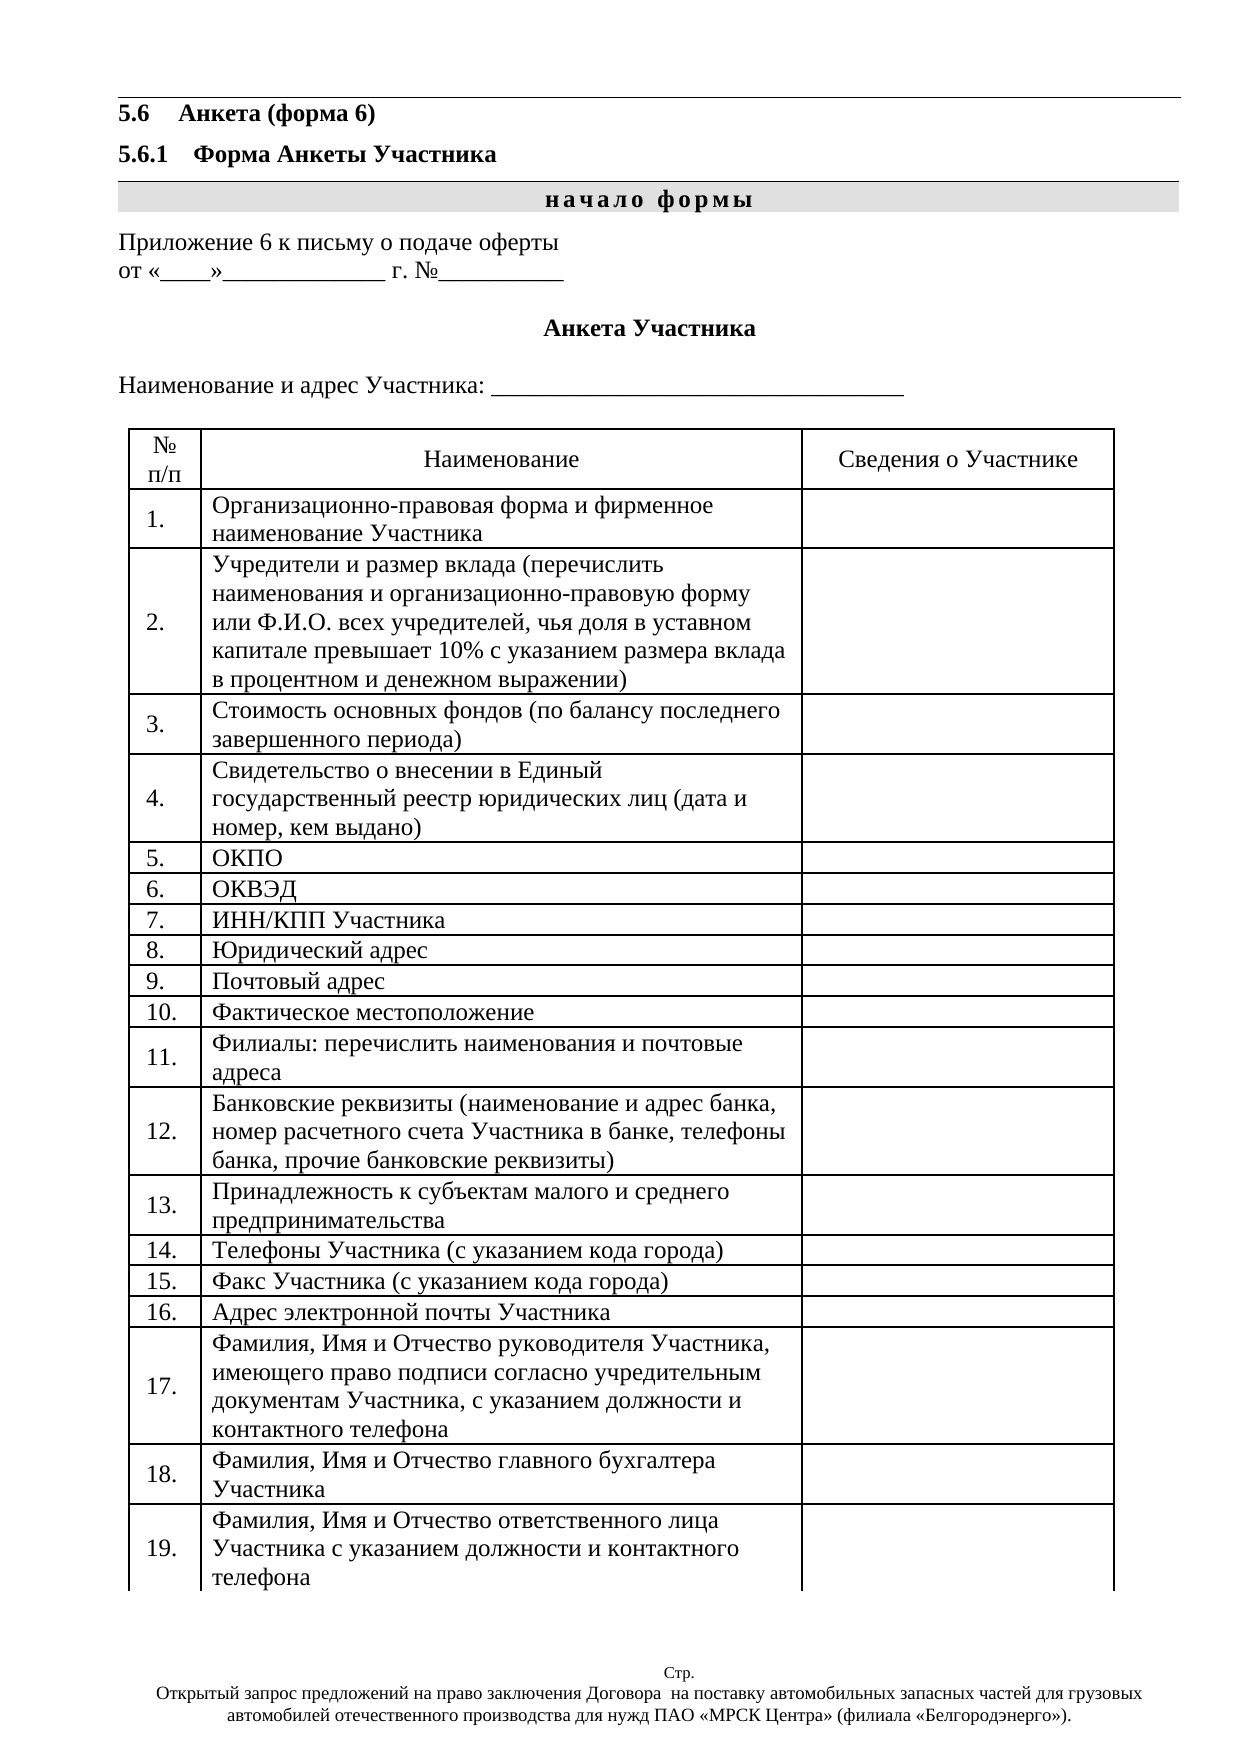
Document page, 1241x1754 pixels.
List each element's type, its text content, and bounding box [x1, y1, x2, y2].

table_cell [130, 1445, 200, 1503]
table_cell [130, 490, 200, 547]
table_cell [130, 695, 200, 753]
table_cell [803, 1297, 1113, 1326]
table_cell [803, 966, 1113, 995]
table_cell [130, 936, 200, 964]
table_cell [130, 1088, 200, 1174]
table_cell [803, 1328, 1113, 1443]
table_cell [803, 1028, 1113, 1086]
table_cell [130, 1236, 200, 1264]
text Наименование и адрес Участника: _________________________________ [118, 371, 1181, 399]
table_cell Телефоны Участника (с указанием кода города) [202, 1236, 801, 1264]
table_cell [803, 1088, 1113, 1174]
table_header № п/п [130, 430, 200, 488]
table_cell [130, 1328, 200, 1443]
table_cell [803, 549, 1113, 693]
table_cell Фамилия, Имя и Отчество ответственного лица Участника с указанием должности и контактного телефона [202, 1505, 801, 1591]
table_cell [803, 1176, 1113, 1233]
table_cell [803, 936, 1113, 964]
table_cell Факс Участника (с указанием кода города) [202, 1266, 801, 1295]
table_cell [130, 755, 200, 841]
table_cell [803, 843, 1113, 872]
table_cell Фактическое местоположение [202, 997, 801, 1026]
table_cell [130, 997, 200, 1026]
table_cell ОКВЭД [202, 874, 801, 903]
table_cell [130, 843, 200, 872]
table_cell [130, 1266, 200, 1295]
table_cell ОКПО [202, 843, 801, 872]
table_cell [803, 1266, 1113, 1295]
table_cell [130, 874, 200, 903]
subtitle Форма Анкеты Участника [118, 139, 1181, 168]
table_cell [130, 1297, 200, 1326]
table_cell [130, 966, 200, 995]
text Анкета Участника [118, 313, 1181, 342]
table_cell [803, 755, 1113, 841]
table_cell Принадлежность к субъектам малого и среднего предпринимательства [202, 1176, 801, 1233]
table_header Сведения о Участнике [803, 430, 1113, 488]
table_cell [130, 1505, 200, 1591]
table_cell [803, 874, 1113, 903]
table_cell ИНН/КПП Участника [202, 905, 801, 933]
table_cell Свидетельство о внесении в Единый государственный реестр юридических лиц (дата и номер, кем выдано) [202, 755, 801, 841]
table_cell [130, 549, 200, 693]
table_cell [803, 1505, 1113, 1591]
subtitle Анкета (форма 6) [118, 98, 1181, 127]
table_cell Стоимость основных фондов (по балансу последнего завершенного периода) [202, 695, 801, 753]
table_cell Почтовый адрес [202, 966, 801, 995]
table_cell Банковские реквизиты (наименование и адрес банка, номер расчетного счета Участника в банке, телефоны банка, прочие банковские реквизиты) [202, 1088, 801, 1174]
table_cell [803, 1236, 1113, 1264]
table_cell [803, 1445, 1113, 1503]
table_cell Организационно-правовая форма и фирменное наименование Участника [202, 490, 801, 547]
text Приложение 6 к письму о подаче оферты от «____»_____________ г. №__________ [118, 227, 1181, 284]
table_cell Фамилия, Имя и Отчество руководителя Участника, имеющего право подписи согласно учредительным документам Участника, с указанием должности и контактного телефона [202, 1328, 801, 1443]
table_cell Филиалы: перечислить наименования и почтовые адреса [202, 1028, 801, 1086]
table_cell [130, 905, 200, 933]
table_cell [803, 695, 1113, 753]
table_cell Адрес электронной почты Участника [202, 1297, 801, 1326]
table_cell Учредители и размер вклада (перечислить наименования и организационно-правовую форму или Ф.И.О. всех учредителей, чья доля в уставном капитале превышает 10% с указанием размера вклада в процентном и денежном выражении) [202, 549, 801, 693]
table_header Наименование [202, 430, 801, 488]
table_cell Юридический адрес [202, 936, 801, 964]
table_cell [130, 1176, 200, 1233]
table_cell [803, 997, 1113, 1026]
table_cell [803, 490, 1113, 547]
table_cell [130, 1028, 200, 1086]
table_cell Фамилия, Имя и Отчество главного бухгалтера Участника [202, 1445, 801, 1503]
table_cell [803, 905, 1113, 933]
text начало формы [118, 182, 1179, 212]
